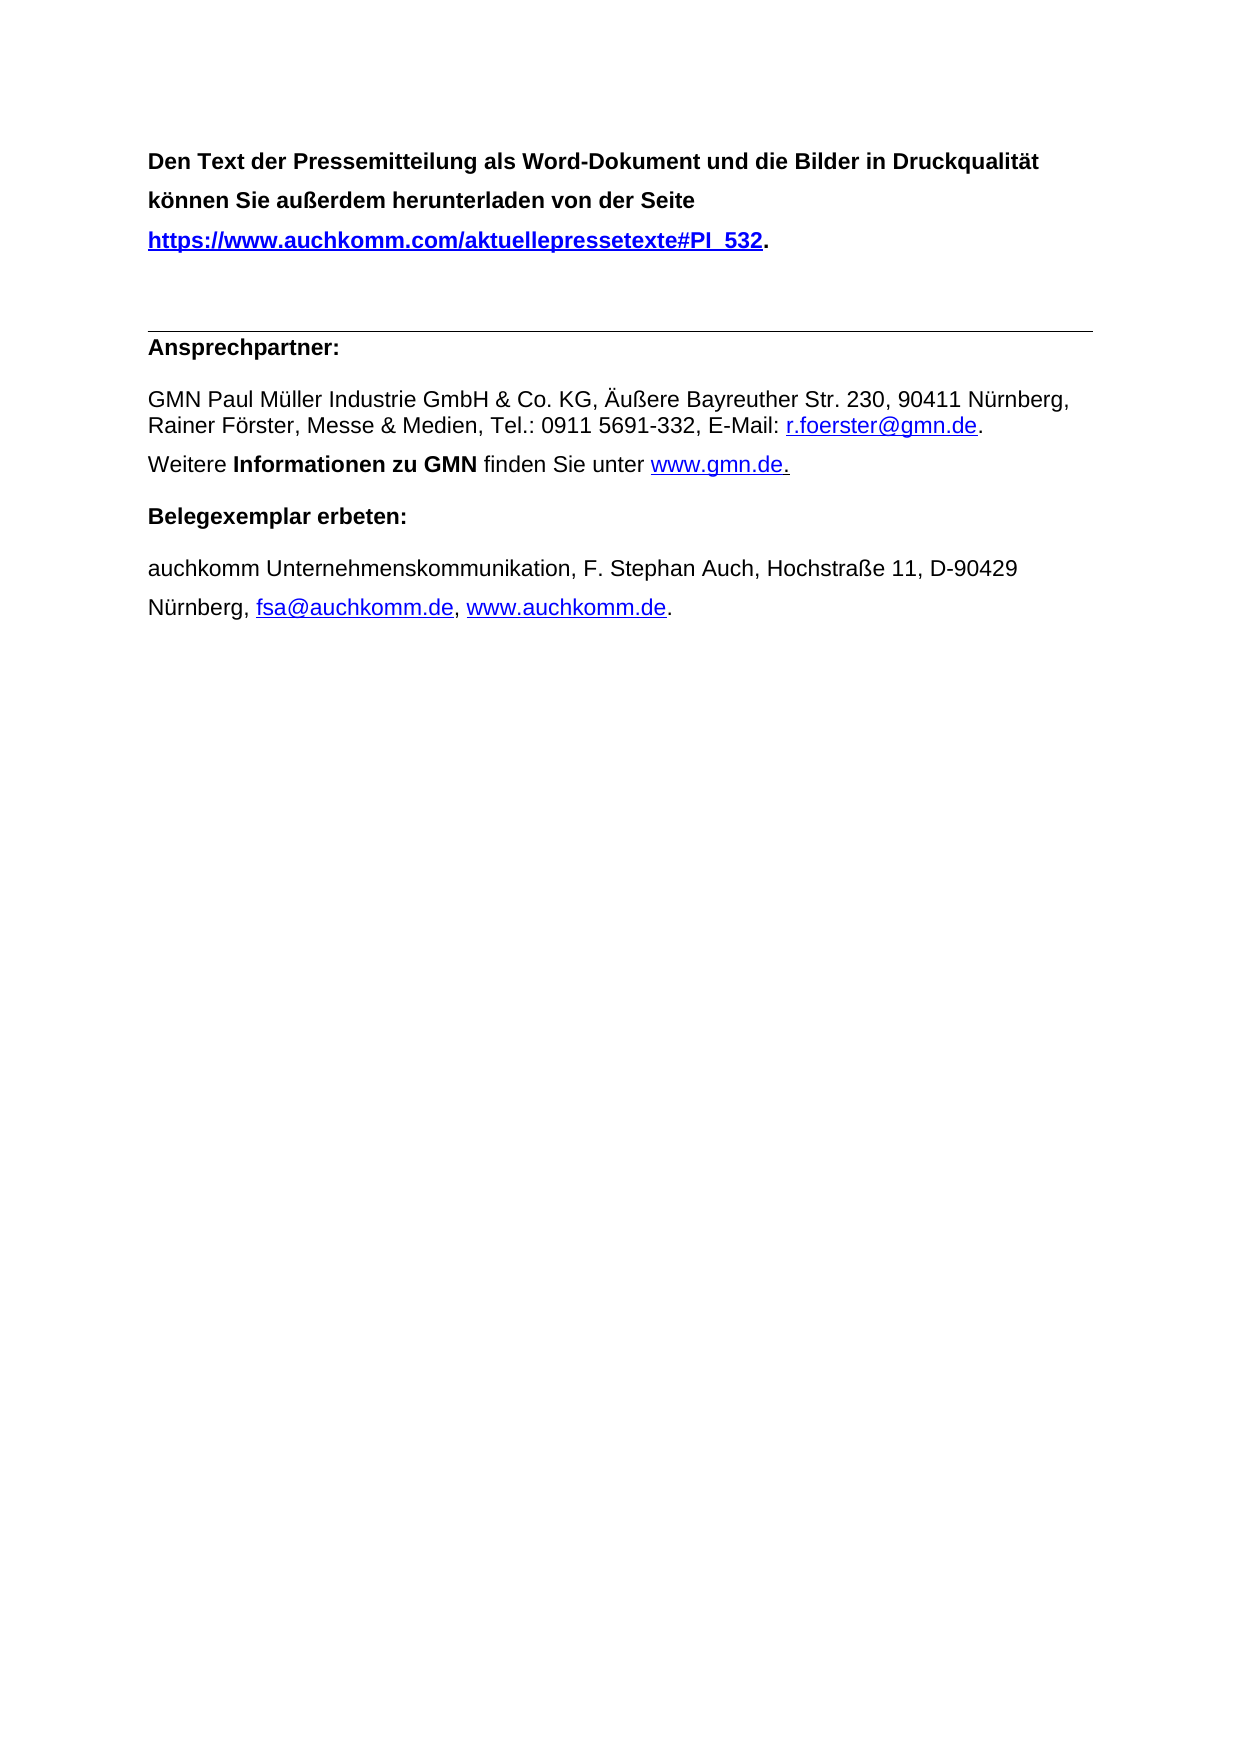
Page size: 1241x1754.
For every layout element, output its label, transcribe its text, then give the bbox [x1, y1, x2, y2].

text GMN Paul Müller Industrie GmbH & Co. KG, Äußere Bayreuther Str. 230, 90411 Nürnberg, Rainer Förster, Messe & Medien, Tel.: 0911 5691-332, E-Mail: r.foerster@gmn.de. [148, 386, 1093, 438]
text Den Text der Pressemitteilung als Word-Dokument und die Bilder in Druckqualität können Sie außerdem herunterladen von der Seite https://www.auchkomm.com/aktuellepressetexte#PI_532. [148, 148, 1093, 253]
text Ansprechpartner: [148, 332, 1093, 360]
text Weitere Informationen zu GMN finden Sie unter www.gmn.de. [148, 451, 1093, 477]
text auchkomm Unternehmenskommunikation, F. Stephan Auch, Hochstraße 11, D-90429 Nürnberg, fsa@auchkomm.de, www.auchkomm.de. [148, 555, 1093, 621]
text Belegexemplar erbeten: [148, 503, 1093, 529]
